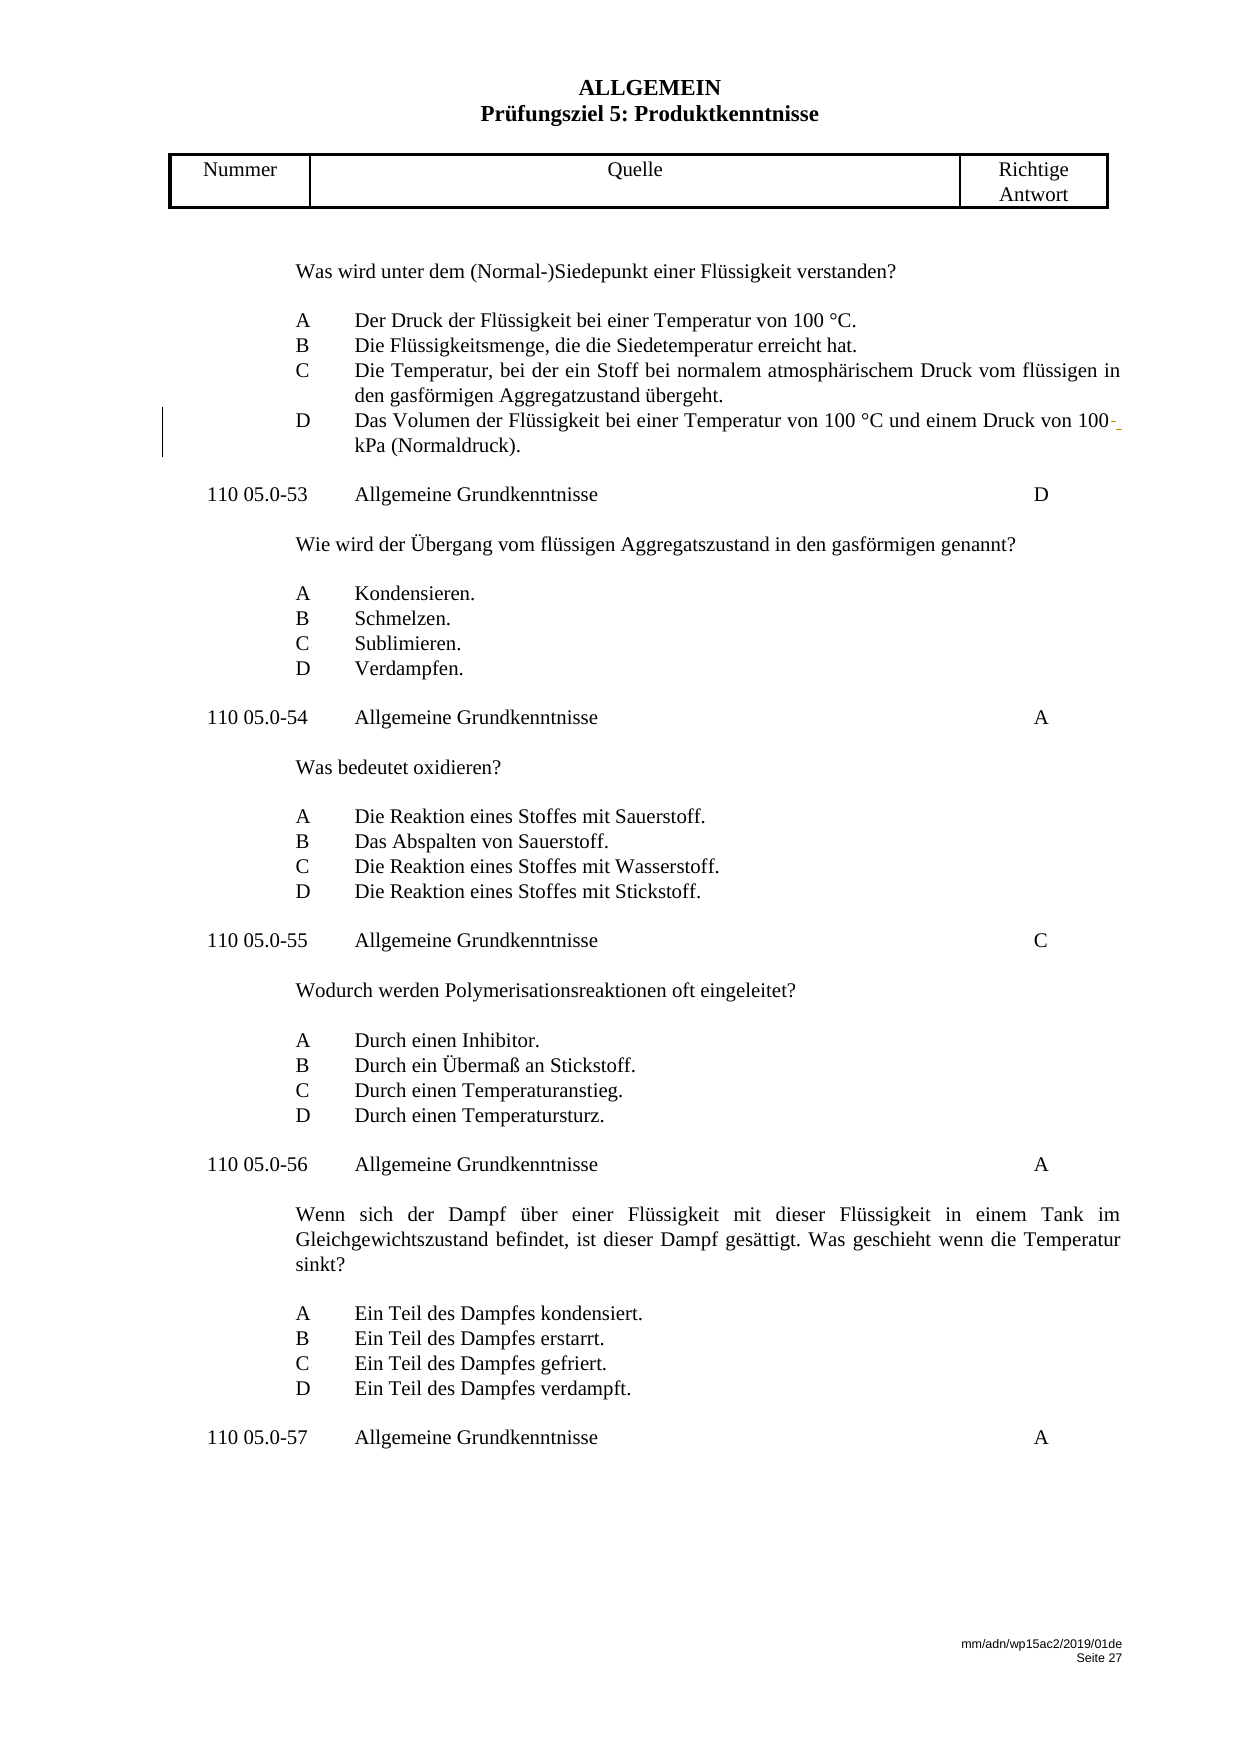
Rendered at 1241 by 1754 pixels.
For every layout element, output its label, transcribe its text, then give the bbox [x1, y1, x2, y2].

text A Der Druck der Flüssigkeit bei einer Temperatur von 100 °C. [177, 308, 1122, 332]
text D Ein Teil des Dampfes verdampft. [177, 1375, 1122, 1400]
text D Verdampfen. [177, 655, 1122, 680]
text Wodurch werden Polymerisationsreaktionen oft eingeleitet? [177, 977, 1122, 1002]
text A Durch einen Inhibitor. [177, 1027, 1122, 1052]
text B Ein Teil des Dampfes erstarrt. [177, 1325, 1122, 1350]
text 110 05.0-53 Allgemeine Grundkenntnisse D [177, 482, 1122, 506]
text B Schmelzen. [177, 605, 1122, 630]
text Wenn sich der Dampf über einer Flüssigkeit mit dieser Flüssigkeit in einem Tank im Gleichgewichtszustand befindet, ist dieser Dampf gesättigt. Was geschieht wenn die Temperatur sinkt? [177, 1201, 1122, 1276]
text 110 05.0-56 Allgemeine Grundkenntnisse A [177, 1152, 1122, 1176]
text D Die Reaktion eines Stoffes mit Stickstoff. [177, 878, 1122, 903]
text 110 05.0-55 Allgemeine Grundkenntnisse C [177, 928, 1122, 952]
text 110 05.0-57 Allgemeine Grundkenntnisse A [177, 1425, 1122, 1449]
text A Kondensieren. [177, 581, 1122, 605]
text D Durch einen Temperatursturz. [177, 1102, 1122, 1127]
text C Sublimieren. [177, 630, 1122, 655]
text Was bedeutet oxidieren? [177, 754, 1122, 779]
text A Die Reaktion eines Stoffes mit Sauerstoff. [177, 804, 1122, 828]
text B Durch ein Übermaß an Stickstoff. [177, 1052, 1122, 1077]
text B Die Flüssigkeitsmenge, die die Siedetemperatur erreicht hat. [177, 332, 1122, 357]
text Was wird unter dem (Normal-)Siedepunkt einer Flüssigkeit verstanden? [177, 258, 1122, 283]
text C Durch einen Temperaturanstieg. [177, 1077, 1122, 1102]
text C Ein Teil des Dampfes gefriert. [177, 1350, 1122, 1375]
text D Das Volumen der Flüssigkeit bei einer Temperatur von 100 °C und einem Druck von 100kPa (Normaldruck). [177, 407, 1122, 457]
text C Die Reaktion eines Stoffes mit Wasserstoff. [177, 853, 1122, 878]
text B Das Abspalten von Sauerstoff. [177, 828, 1122, 853]
text C Die Temperatur, bei der ein Stoff bei normalem atmosphärischem Druck vom flüssigen in den gasförmigen Aggregatzustand übergeht. [177, 357, 1122, 407]
text Wie wird der Übergang vom flüssigen Aggregatszustand in den gasförmigen genannt? [295, 531, 1122, 556]
text A Ein Teil des Dampfes kondensiert. [177, 1301, 1122, 1325]
text 110 05.0-54 Allgemeine Grundkenntnisse A [177, 705, 1122, 729]
